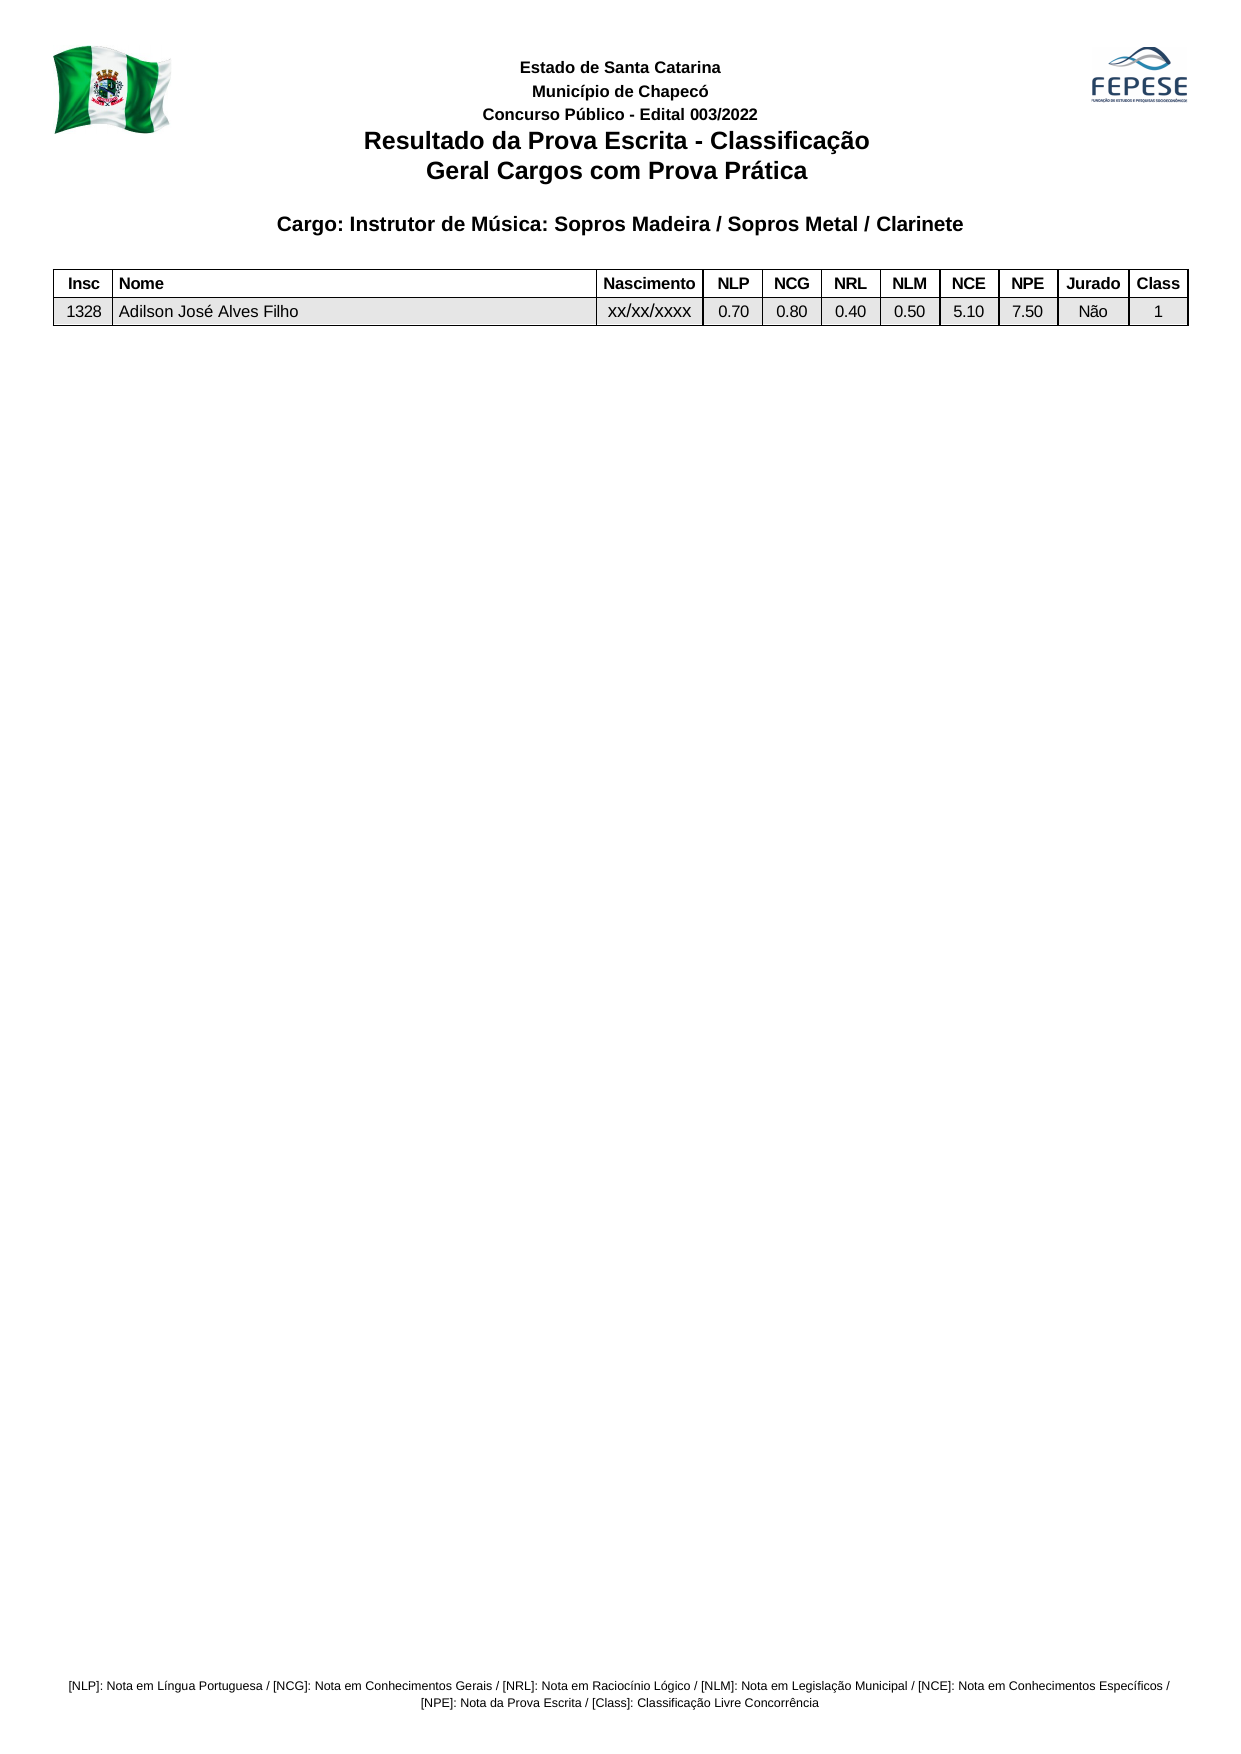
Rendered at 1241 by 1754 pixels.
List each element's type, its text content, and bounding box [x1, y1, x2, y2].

table_header Jurado [1059, 270, 1128, 297]
table_cell 0.50 [881, 298, 939, 324]
picture [53, 45, 172, 134]
text Concurso Público - Edital 003/2022 [328, 105, 912, 124]
table_header Nome [113, 270, 596, 297]
table_cell 0.70 [704, 298, 762, 324]
table_cell 5.10 [941, 298, 998, 324]
table_cell 1328 [54, 298, 112, 324]
table_header NRL [822, 270, 880, 297]
table_cell 1 [1130, 298, 1187, 324]
table_header NCG [763, 270, 821, 297]
text Cargo: Instrutor de Música: Sopros Madeira / Sopros Metal / Clarinete [275, 212, 966, 236]
table_header NLP [704, 270, 762, 297]
table_header NCE [941, 270, 998, 297]
table_header Insc [54, 270, 112, 297]
table_cell Não [1059, 298, 1128, 324]
table_cell 0.80 [763, 298, 821, 324]
table_cell xx/xx/xxxx [597, 298, 702, 324]
table_cell Adilson José Alves Filho [113, 298, 596, 324]
table_header Nascimento [597, 270, 702, 297]
title Resultado da Prova Escrita - Classificação Geral Cargos com Prova Prática [328, 126, 905, 185]
table_header NPE [1000, 270, 1057, 297]
table_cell 7.50 [1000, 298, 1057, 324]
text Estado de Santa Catarina Município de Chapecó [519, 58, 721, 101]
table_cell 0.40 [822, 298, 880, 324]
text [NLP]: Nota em Língua Portuguesa / [NCG]: Nota em Conhecimentos Gerais / [NRL]: Nota em Raciocínio Lógico / [NLM]: Nota em Legislação Municipal / [NCE]: Nota em Conhecimentos Específicos / [NPE]: Nota da Prova Escrita / [Class]: Classificação Livre Concorrência [68, 1679, 1198, 1711]
table_header Class [1130, 270, 1187, 297]
picture [1091, 47, 1188, 103]
table_header NLM [881, 270, 939, 297]
